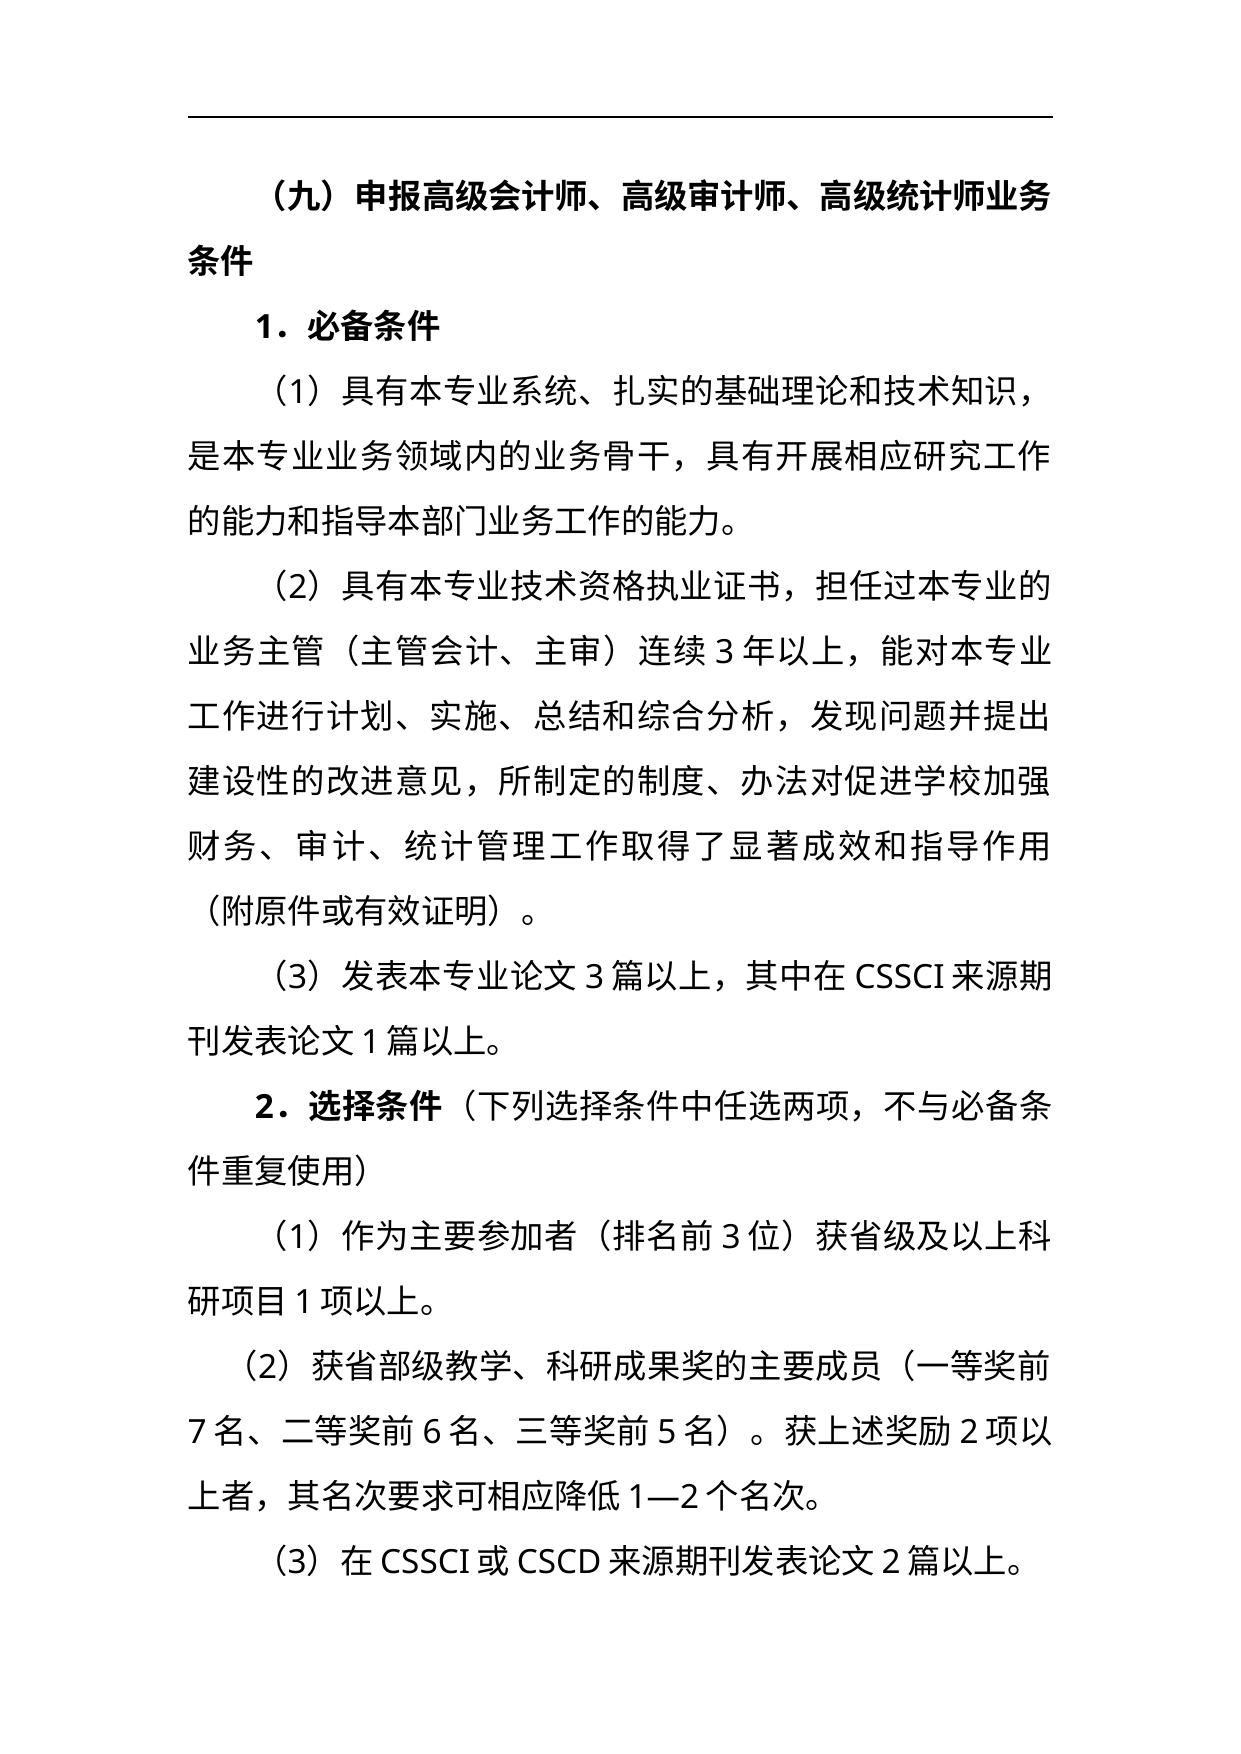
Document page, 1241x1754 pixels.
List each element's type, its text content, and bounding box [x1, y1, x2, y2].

text （九）申报高级会计师、高级审计师、高级统计师业务条件 [187, 162, 1053, 292]
text 2．选择条件（下列选择条件中任选两项，不与必备条件重复使用） [187, 1072, 1053, 1202]
text 1．必备条件 [187, 292, 1053, 357]
text （3）发表本专业论文3篇以上，其中在CSSCI来源期刊发表论文1篇以上。 [187, 942, 1053, 1072]
text （2）具有本专业技术资格执业证书，担任过本专业的业务主管（主管会计、主审）连续3年以上，能对本专业工作进行计划、实施、总结和综合分析，发现问题并提出建设性的改进意见，所制定的制度、办法对促进学校加强财务、审计、统计管理工作取得了显著成效和指导作用（附原件或有效证明）。 [187, 552, 1053, 942]
text （1）作为主要参加者（排名前3位）获省级及以上科研项目1项以上。 [187, 1202, 1053, 1332]
text （3）在CSSCI或CSCD来源期刊发表论文2篇以上。 [187, 1527, 1053, 1592]
text （1）具有本专业系统、扎实的基础理论和技术知识， 是本专业业务领域内的业务骨干，具有开展相应研究工作的能力和指导本部门业务工作的能力。 [187, 357, 1053, 552]
text （2）获省部级教学、科研成果奖的主要成员（一等奖前7名、二等奖前6名、三等奖前5名）。获上述奖励2项以上者，其名次要求可相应降低1—2个名次。 [187, 1332, 1053, 1527]
